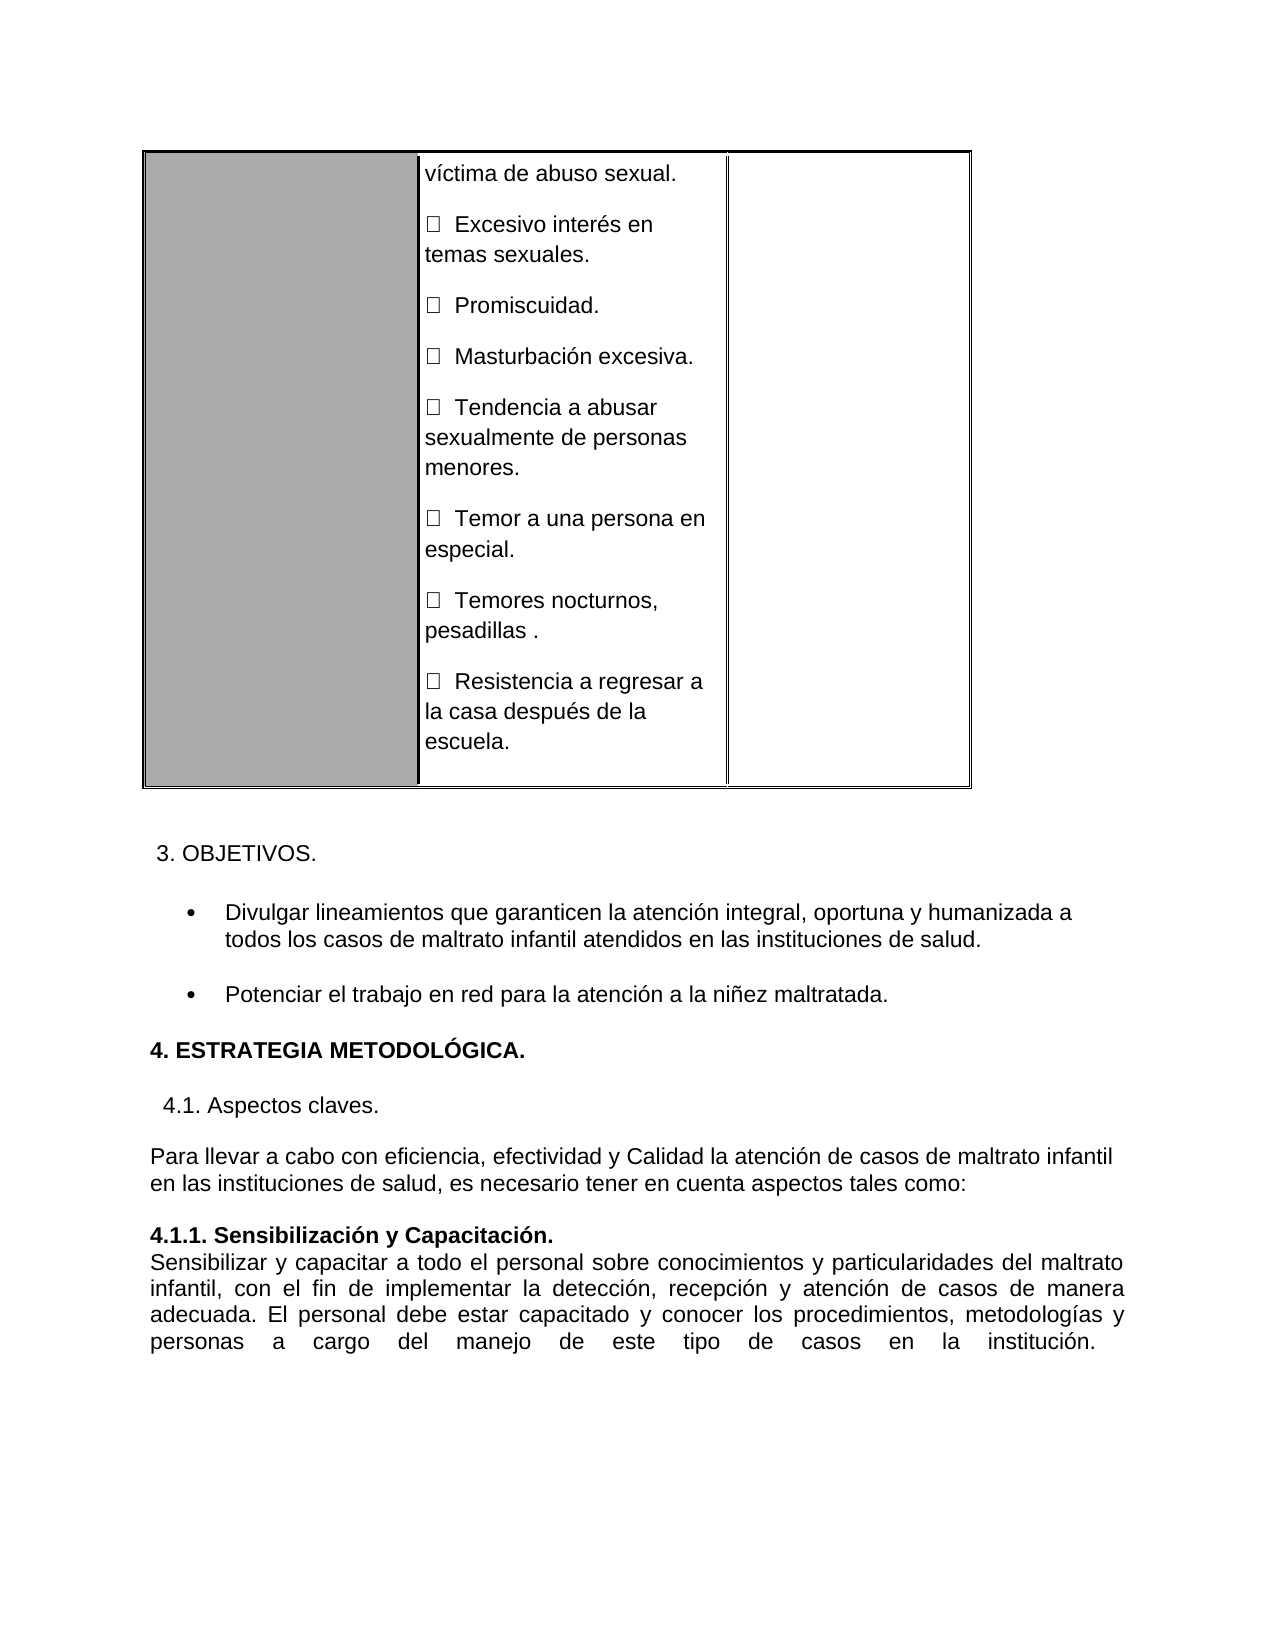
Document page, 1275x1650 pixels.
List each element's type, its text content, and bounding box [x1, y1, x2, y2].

text Para llevar a cabo con eficiencia, efectividad y Calidad la atención de casos de maltrato infantil en las instituciones de salud, es necesario tener en cuenta aspectos tales como: [150, 1143, 1125, 1222]
text 3. OBJETIVOS. [150, 840, 1125, 866]
list Potenciar el trabajo en red para la atención a la niñez maltratada. [187, 981, 1125, 1007]
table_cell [728, 153, 969, 786]
subtitle 4. ESTRATEGIA METODOLÓGICA. [150, 1037, 1125, 1063]
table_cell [146, 153, 418, 786]
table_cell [418, 153, 728, 786]
text Sensibilizar y capacitar a todo el personal sobre conocimientos y particularidades del maltrato infantil, con el fin de implementar la detección, recepción y atención de casos de manera adecuada. El personal debe estar capacitado y conocer los procedimientos, metodologías y personas a cargo del manejo de este tipo de casos en la institución. [150, 1248, 1125, 1380]
text 4.1. Aspectos claves. [150, 1092, 1125, 1118]
list Divulgar lineamientos que garanticen la atención integral, oportuna y humanizada a todos los casos de maltrato infantil atendidos en las instituciones de salud. [187, 899, 1125, 952]
subtitle 4.1.1. Sensibilización y Capacitación. [150, 1222, 1125, 1248]
